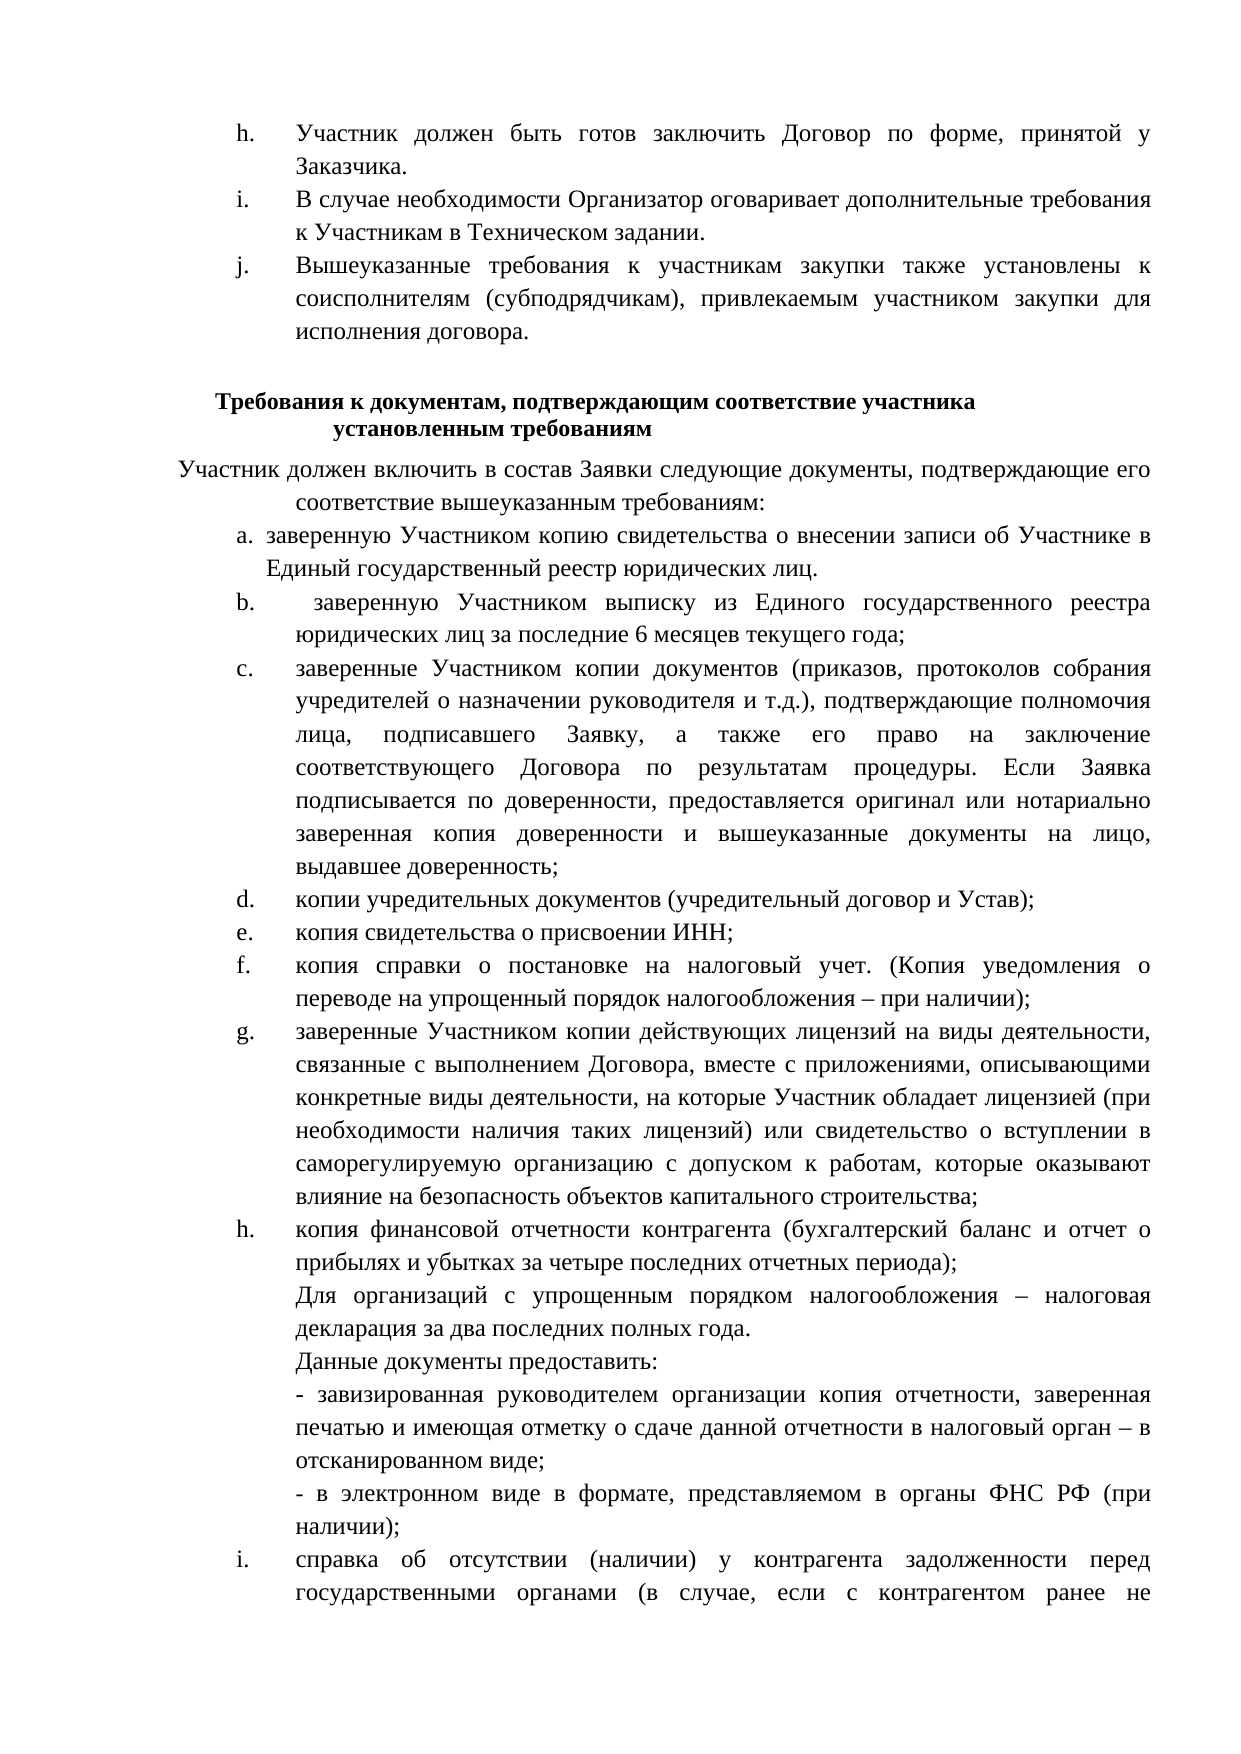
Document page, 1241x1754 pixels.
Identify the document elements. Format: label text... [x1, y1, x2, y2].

list заверенные Участником копии документов (приказов, протоколов собрания учредителей о назначении руководителя и т.д.), подтверждающие полномочия лица, подписавшего Заявку, а также его право на заключение соответствующего Договора по результатам процедуры. Если Заявка подписывается по доверенности, предоставляется оригинал или нотариально заверенная копия доверенности и вышеуказанные документы на лицо, выдавшее доверенность; [236, 653, 1152, 879]
list заверенные Участником копии действующих лицензий на виды деятельности, связанные с выполнением Договора, вместе с приложениями, описывающими конкретные виды деятельности, на которые Участник обладает лицензией (при необходимости наличия таких лицензий) или свидетельство о вступлении в саморегулируемую организацию с допуском к работам, которые оказывают влияние на безопасность объектов капитального строительства; [236, 1016, 1152, 1210]
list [236, 1544, 1152, 1606]
list Требования к документам, подтверждающим соответствие участника установленным требованиям [215, 387, 1152, 442]
list Участник должен быть готов заключить Договор по форме, принятой у Заказчика. [236, 118, 1152, 180]
text Данные документы предоставить: [295, 1346, 1152, 1375]
text - в электронном виде в формате, представляемом в органы ФНС РФ (при наличии); [295, 1478, 1152, 1540]
list В случае необходимости Организатор оговаривает дополнительные требования к Участникам в Техническом задании. [236, 184, 1152, 246]
list копия справки о постановке на налоговый учет. (Копия уведомления о переводе на упрощенный порядок налогообложения – при наличии); [236, 950, 1152, 1012]
list копия финансовой отчетности контрагента (бухгалтерский баланс и отчет о прибылях и убытках за четыре последних отчетных периода); [236, 1214, 1152, 1276]
text - завизированная руководителем организации копия отчетности, заверенная печатью и имеющая отметку о сдаче данной отчетности в налоговый орган – в отсканированном виде; [295, 1379, 1152, 1474]
list копия свидетельства о присвоении ИНН; [236, 917, 1152, 946]
list заверенную Участником копию свидетельства о внесении записи об Участнике в Единый государственный реестр юридических лиц. [236, 521, 1152, 582]
text Участник должен включить в состав Заявки следующие документы, подтверждающие его соответствие вышеуказанным требованиям: [177, 454, 1152, 516]
list копии учредительных документов (учредительный договор и Устав); [236, 884, 1152, 912]
list заверенную Участником выписку из Единого государственного реестра юридических лиц за последние 6 месяцев текущего года; [236, 587, 1152, 648]
list Вышеуказанные требования к участникам закупки также установлены к соисполнителям (субподрядчикам), привлекаемым участником закупки для исполнения договора. [236, 250, 1152, 345]
text Для организаций с упрощенным порядком налогообложения – налоговая декларация за два последних полных года. [295, 1280, 1152, 1342]
